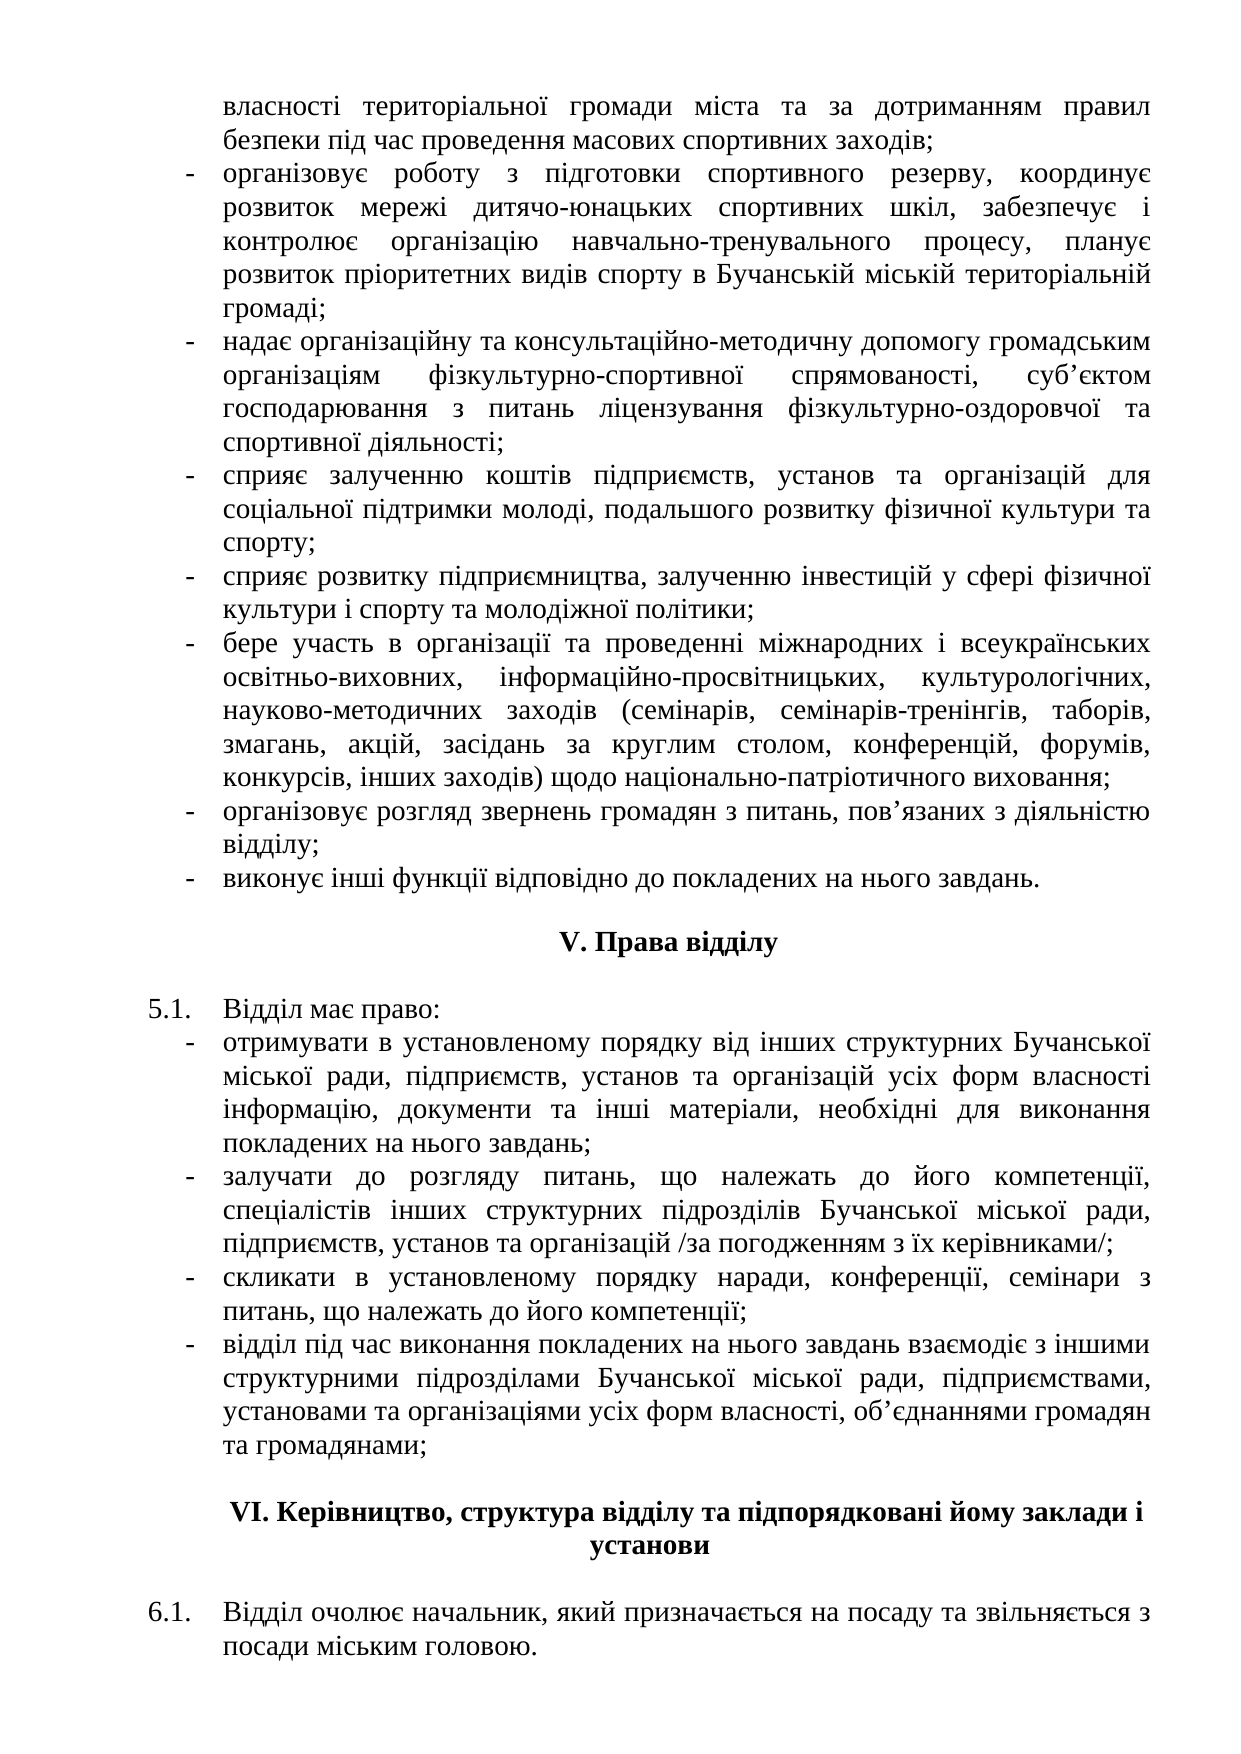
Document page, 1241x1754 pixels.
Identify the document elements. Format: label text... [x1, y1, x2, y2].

list бере участь в організації та проведенні міжнародних і всеукраїнських освітньо-виховних, інформаційно-просвітницьких, культурологічних, науково-методичних заходів (семінарів, семінарів-тренінгів, таборів, змагань, акцій, засідань за круглим столом, конференцій, форумів, конкурсів, інших заходів) щодо національно-патріотичного виховання; [185, 625, 1152, 793]
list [185, 88, 1152, 156]
list V. Права відділу [185, 924, 1152, 957]
list залучати до розгляду питань, що належать до його компетенції, спеціалістів інших структурних підрозділів Бучанської міської ради, підприємств, установ та організацій /за погодженням з їх керівниками/; [185, 1158, 1152, 1259]
list Відділ очолює начальник, який призначається на посаду та звільняється з посади міським головою. [148, 1594, 1152, 1662]
list отримувати в установленому порядку від інших структурних Бучанської міської ради, підприємств, установ та організацій усіх форм власності інформацію, документи та інші матеріали, необхідні для виконання покладених на нього завдань; [185, 1024, 1152, 1158]
text VІ. Керівництво, структура відділу та підпорядковані йому заклади і установи [148, 1494, 1152, 1561]
list виконує інші функції відповідно до покладених на нього завдань. [185, 860, 1152, 893]
list організовує розгляд звернень громадян з питань, пов’язаних з діяльністю відділу; [185, 793, 1152, 860]
list Відділ має право: [148, 991, 1152, 1024]
list відділ під час виконання покладених на нього завдань взаємодіє з іншими структурними підрозділами Бучанської міської ради, підприємствами, установами та організаціями усіх форм власності, об’єднаннями громадян та громадянами; [185, 1326, 1152, 1460]
list скликати в установленому порядку наради, конференції, семінари з питань, що належать до його компетенції; [185, 1259, 1152, 1326]
list сприяє розвитку підприємництва, залученню інвестицій у сфері фізичної культури і спорту та молодіжної політики; [185, 558, 1152, 625]
list організовує роботу з підготовки спортивного резерву, координує розвиток мережі дитячо-юнацьких спортивних шкіл, забезпечує і контролює організацію навчально-тренувального процесу, планує розвиток пріоритетних видів спорту в Бучанській міській територіальній громаді; [185, 156, 1152, 323]
list сприяє залученню коштів підприємств, установ та організацій для соціальної підтримки молоді, подальшого розвитку фізичної культури та спорту; [185, 457, 1152, 558]
list надає організаційну та консультаційно-методичну допомогу громадським організаціям фізкультурно-спортивної спрямованості, суб’єктом господарювання з питань ліцензування фізкультурно-оздоровчої та спортивної діяльності; [185, 323, 1152, 457]
